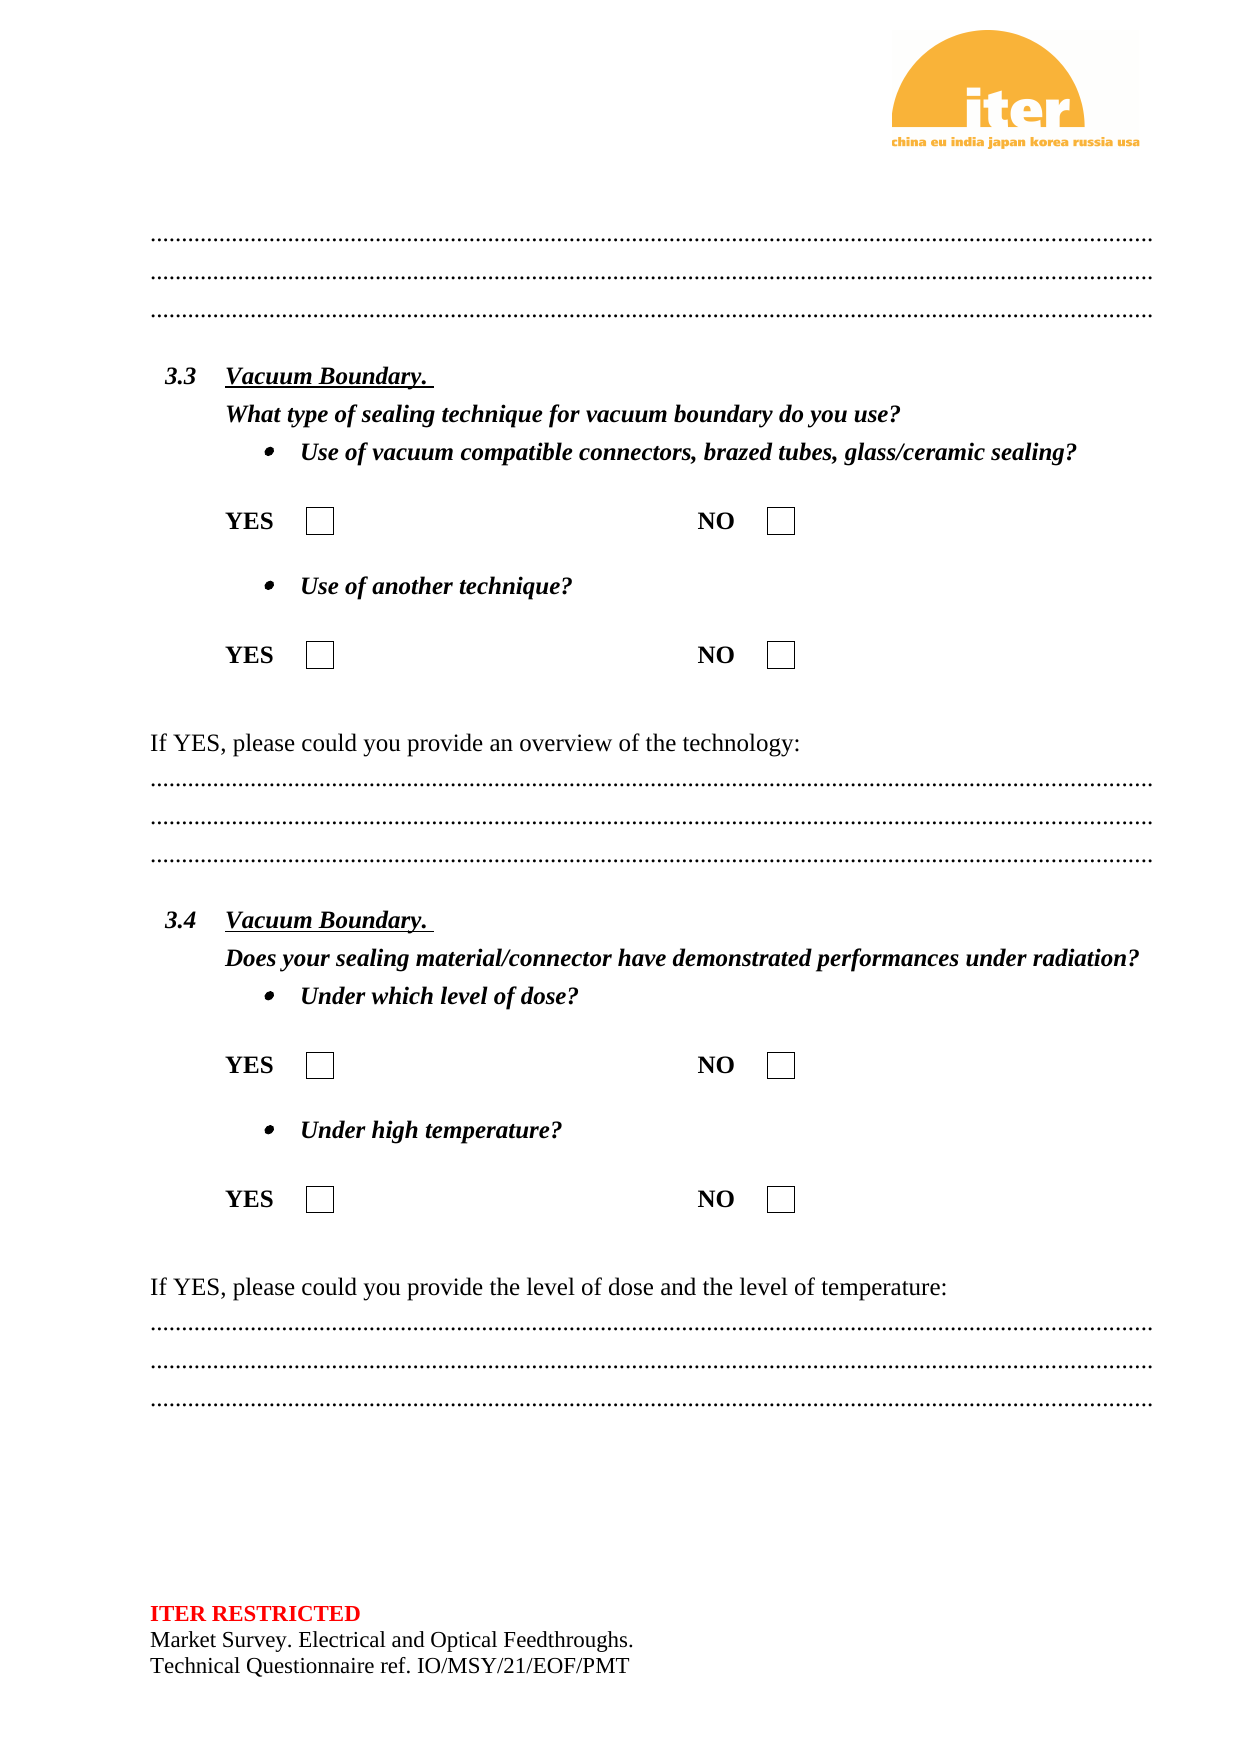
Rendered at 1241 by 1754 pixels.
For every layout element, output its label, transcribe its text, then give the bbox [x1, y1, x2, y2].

text Does your sealing material/connector have demonstrated performances under radiation? [225, 943, 1150, 972]
list Vacuum Boundary. [165, 361, 1150, 390]
list Vacuum Boundary. [165, 906, 1150, 934]
text What type of sealing technique for vacuum boundary do you use? [225, 399, 1150, 428]
text YES NO [150, 1184, 1150, 1214]
text If YES, please could you provide the level of dose and the level of temperature: [150, 1272, 1150, 1301]
text If YES, please could you provide an overview of the technology: [150, 728, 1150, 757]
list Use of vacuum compatible connectors, brazed tubes, glass/ceramic sealing? [262, 437, 1150, 466]
text YES NO [150, 640, 1150, 669]
list Under which level of dose? [262, 981, 1150, 1010]
text YES NO [150, 506, 1150, 535]
text YES NO [150, 1051, 1150, 1080]
list Use of another technique? [262, 571, 1150, 599]
picture [892, 30, 1140, 149]
list Under high temperature? [262, 1115, 1150, 1144]
